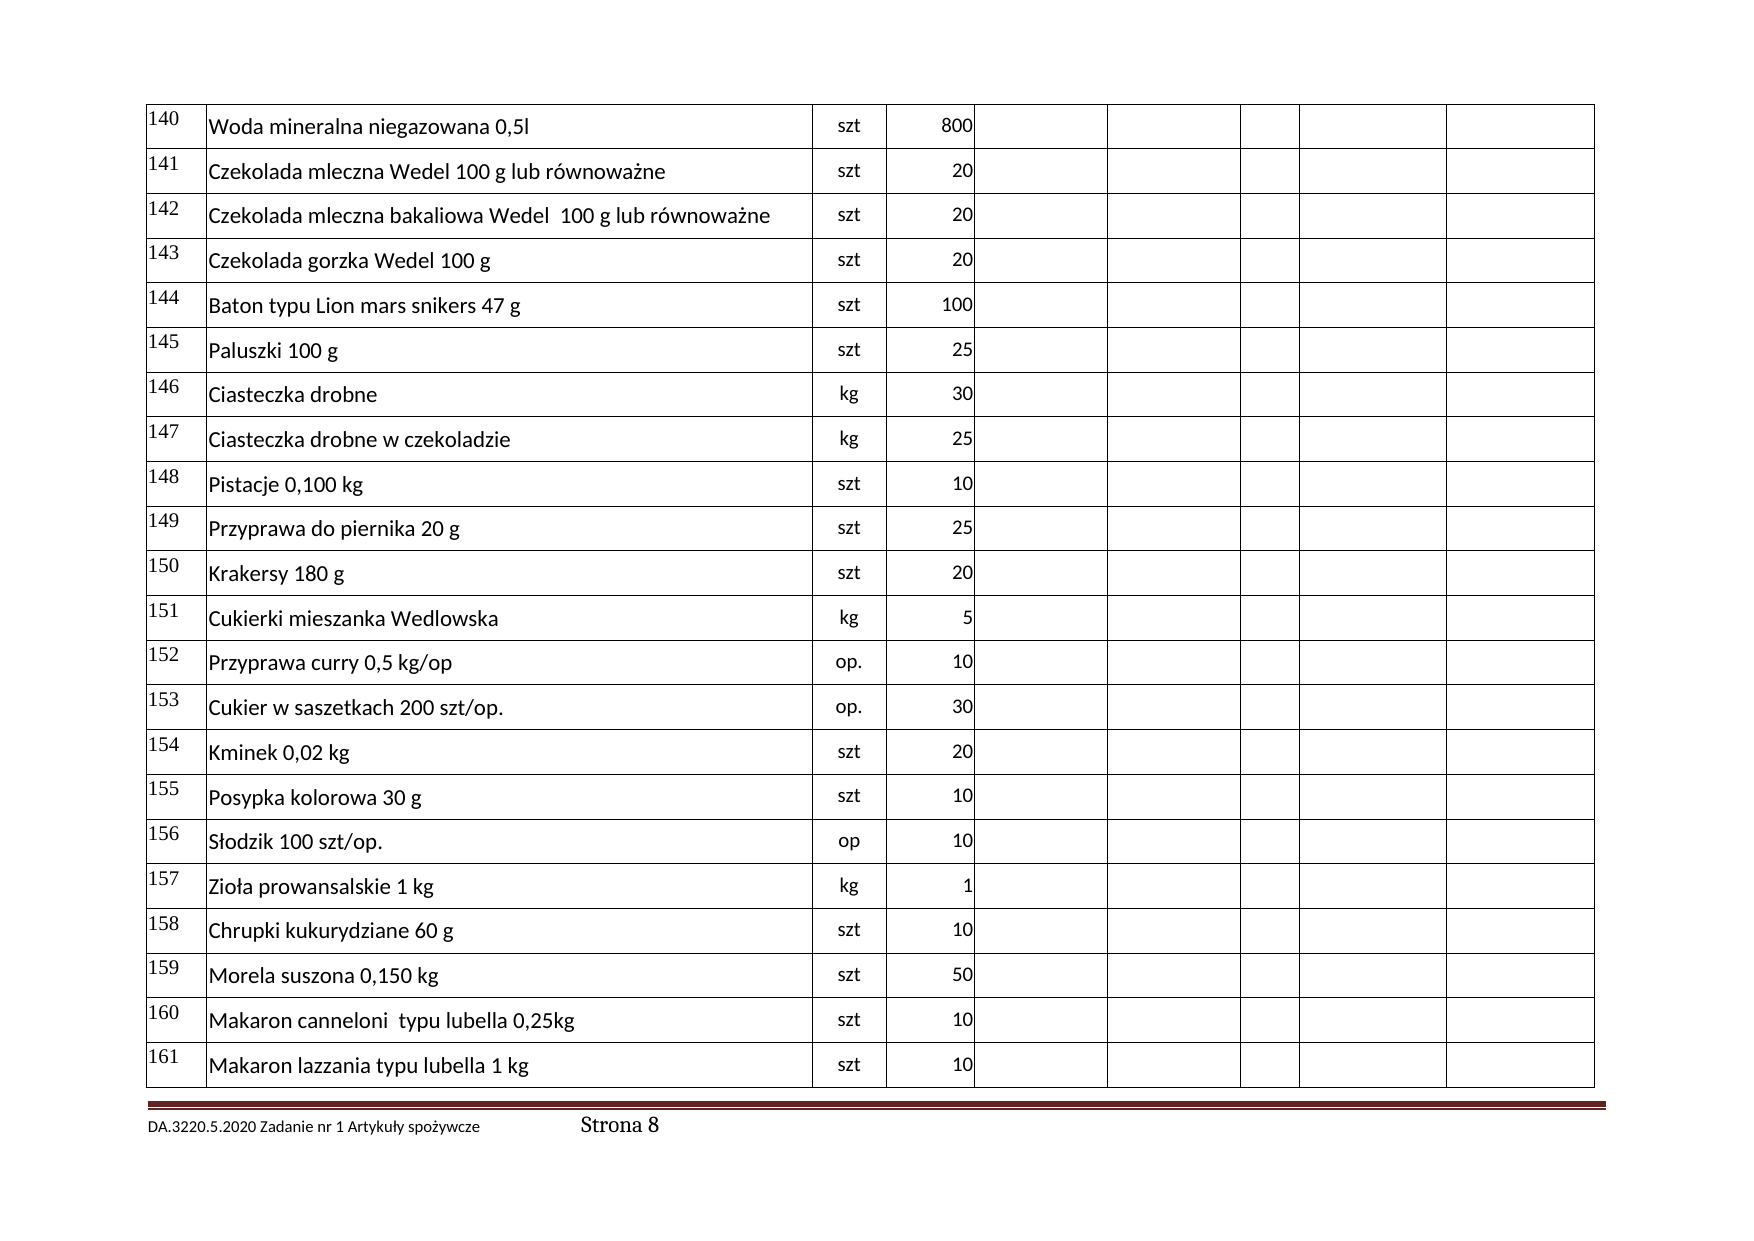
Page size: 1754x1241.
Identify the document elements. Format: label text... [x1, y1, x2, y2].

table_cell [1447, 954, 1594, 997]
table_cell [975, 373, 1107, 416]
table_cell [1300, 417, 1446, 461]
table_cell [1447, 998, 1594, 1042]
table_cell Pistacje 0,100 kg [207, 462, 812, 506]
table_cell [1108, 507, 1240, 550]
table_cell Ciasteczka drobne w czekoladzie [207, 417, 812, 461]
table_cell 100 [887, 283, 974, 327]
table_cell [1241, 998, 1299, 1042]
table_cell 146 [147, 373, 206, 416]
table_cell [1241, 194, 1299, 237]
table_cell [1300, 1043, 1446, 1087]
table_cell [1447, 596, 1594, 640]
table_cell [1300, 149, 1446, 193]
table_cell [1447, 507, 1594, 550]
table_cell [1108, 909, 1240, 952]
table_cell [975, 149, 1107, 193]
table_cell [975, 239, 1107, 282]
table_cell [1108, 239, 1240, 282]
table_cell [1447, 194, 1594, 237]
table_cell [1108, 149, 1240, 193]
table_cell [1241, 685, 1299, 729]
table_cell kg [813, 596, 886, 640]
table_cell [975, 194, 1107, 237]
table_cell [1241, 239, 1299, 282]
table_cell [975, 105, 1107, 148]
table_cell szt [813, 149, 886, 193]
table_cell [1300, 373, 1446, 416]
table_cell [1108, 462, 1240, 506]
table_cell [1300, 641, 1446, 684]
table_cell 154 [147, 730, 206, 774]
table_cell Czekolada mleczna bakaliowa Wedel 100 g lub równoważne [207, 194, 812, 237]
table_cell [1447, 462, 1594, 506]
table_cell [1108, 1043, 1240, 1087]
table_cell [1300, 507, 1446, 550]
table_cell [1241, 283, 1299, 327]
table_cell 150 [147, 551, 206, 595]
table_cell Paluszki 100 g [207, 328, 812, 372]
table_cell Makaron lazzania typu lubella 1 kg [207, 1043, 812, 1087]
table_cell [1108, 328, 1240, 372]
table_cell [1241, 596, 1299, 640]
table_cell 160 [147, 998, 206, 1042]
table_cell [1447, 239, 1594, 282]
table_cell [1241, 507, 1299, 550]
table_cell [1108, 685, 1240, 729]
table_cell szt [813, 775, 886, 818]
table_cell 151 [147, 596, 206, 640]
table_cell 157 [147, 864, 206, 908]
table_cell Czekolada gorzka Wedel 100 g [207, 239, 812, 282]
table_cell Woda mineralna niegazowana 0,5l [207, 105, 812, 148]
table_cell [1241, 149, 1299, 193]
table_cell Cukierki mieszanka Wedlowska [207, 596, 812, 640]
table_cell [1447, 685, 1594, 729]
table_cell 10 [887, 775, 974, 818]
table_cell [1300, 909, 1446, 952]
table_cell szt [813, 730, 886, 774]
table_cell [1300, 462, 1446, 506]
table_cell [1108, 194, 1240, 237]
table_cell [1241, 373, 1299, 416]
table_cell 147 [147, 417, 206, 461]
table_cell Słodzik 100 szt/op. [207, 820, 812, 863]
table_cell 158 [147, 909, 206, 952]
table_cell 152 [147, 641, 206, 684]
table_cell 161 [147, 1043, 206, 1087]
table_cell [1108, 373, 1240, 416]
table_cell 141 [147, 149, 206, 193]
table_cell 10 [887, 820, 974, 863]
table_cell [1108, 775, 1240, 818]
table_cell [1300, 239, 1446, 282]
table_cell 800 [887, 105, 974, 148]
table_cell [1447, 105, 1594, 148]
table_cell 30 [887, 685, 974, 729]
table_cell [1300, 820, 1446, 863]
table_cell 1 [887, 864, 974, 908]
table_cell [1108, 105, 1240, 148]
table_cell [1108, 283, 1240, 327]
table_cell 20 [887, 194, 974, 237]
table_cell [1447, 551, 1594, 595]
table_cell Baton typu Lion mars snikers 47 g [207, 283, 812, 327]
table_cell [975, 507, 1107, 550]
table_cell 142 [147, 194, 206, 237]
table_cell [1447, 730, 1594, 774]
table_cell 149 [147, 507, 206, 550]
table_cell 156 [147, 820, 206, 863]
table_cell [1300, 730, 1446, 774]
table_cell 25 [887, 417, 974, 461]
table_cell [975, 1043, 1107, 1087]
table_cell szt [813, 194, 886, 237]
table_cell [1241, 328, 1299, 372]
table_cell 5 [887, 596, 974, 640]
table_cell szt [813, 328, 886, 372]
table_cell [1300, 105, 1446, 148]
table_cell Makaron canneloni typu lubella 0,25kg [207, 998, 812, 1042]
table_cell 20 [887, 149, 974, 193]
table_cell 148 [147, 462, 206, 506]
table_cell [975, 998, 1107, 1042]
table_cell 25 [887, 328, 974, 372]
table_cell [1300, 596, 1446, 640]
table_cell 140 [147, 105, 206, 148]
table_cell 159 [147, 954, 206, 997]
table_cell [1447, 775, 1594, 818]
table_cell [1241, 909, 1299, 952]
table_cell [1300, 194, 1446, 237]
table_cell Cukier w saszetkach 200 szt/op. [207, 685, 812, 729]
table_cell kg [813, 864, 886, 908]
table_cell kg [813, 417, 886, 461]
table_cell [1108, 596, 1240, 640]
table_cell [975, 864, 1107, 908]
table_cell [1108, 730, 1240, 774]
table_cell [1108, 820, 1240, 863]
table_cell [1447, 283, 1594, 327]
table_cell Zioła prowansalskie 1 kg [207, 864, 812, 908]
table_cell [1447, 149, 1594, 193]
table_cell szt [813, 998, 886, 1042]
table_cell [1241, 641, 1299, 684]
table_cell Morela suszona 0,150 kg [207, 954, 812, 997]
table_cell [1241, 820, 1299, 863]
table_cell [975, 283, 1107, 327]
table_cell [1241, 730, 1299, 774]
table_cell Ciasteczka drobne [207, 373, 812, 416]
table_cell szt [813, 105, 886, 148]
table_cell op [813, 820, 886, 863]
table_cell [1300, 685, 1446, 729]
table_cell kg [813, 373, 886, 416]
table_cell [1108, 417, 1240, 461]
table_cell op. [813, 685, 886, 729]
table_cell [1108, 551, 1240, 595]
table_cell [1241, 462, 1299, 506]
table_cell [1447, 864, 1594, 908]
table_cell Czekolada mleczna Wedel 100 g lub równoważne [207, 149, 812, 193]
table_cell [975, 596, 1107, 640]
table_cell [1447, 641, 1594, 684]
table_cell Chrupki kukurydziane 60 g [207, 909, 812, 952]
table_cell op. [813, 641, 886, 684]
table_cell [1241, 1043, 1299, 1087]
table_cell szt [813, 507, 886, 550]
table_cell [1300, 998, 1446, 1042]
table_cell szt [813, 909, 886, 952]
table_cell 20 [887, 730, 974, 774]
table_cell [975, 685, 1107, 729]
table_cell [975, 417, 1107, 461]
table_cell [1241, 775, 1299, 818]
table_cell Kminek 0,02 kg [207, 730, 812, 774]
table_cell [1241, 864, 1299, 908]
table_cell [1241, 551, 1299, 595]
table_cell 50 [887, 954, 974, 997]
table_cell 25 [887, 507, 974, 550]
table_cell 10 [887, 641, 974, 684]
table_cell [975, 954, 1107, 997]
table_cell 144 [147, 283, 206, 327]
table_cell Posypka kolorowa 30 g [207, 775, 812, 818]
table_cell [975, 328, 1107, 372]
table_cell 20 [887, 239, 974, 282]
table_cell szt [813, 551, 886, 595]
table_cell [975, 820, 1107, 863]
table_cell szt [813, 239, 886, 282]
table_cell [975, 462, 1107, 506]
table_cell [1108, 954, 1240, 997]
table_cell Przyprawa do piernika 20 g [207, 507, 812, 550]
table_cell [1300, 328, 1446, 372]
table_cell [1300, 954, 1446, 997]
table_cell [1447, 373, 1594, 416]
table_cell 20 [887, 551, 974, 595]
table_cell Krakersy 180 g [207, 551, 812, 595]
table_cell [1241, 417, 1299, 461]
table_cell 10 [887, 909, 974, 952]
table_cell 30 [887, 373, 974, 416]
table_cell 143 [147, 239, 206, 282]
table_cell [1241, 105, 1299, 148]
table_cell [1241, 954, 1299, 997]
table_cell 10 [887, 1043, 974, 1087]
table_cell [1108, 864, 1240, 908]
table_cell [1447, 328, 1594, 372]
table_cell [975, 641, 1107, 684]
table_cell [975, 730, 1107, 774]
table_cell [975, 551, 1107, 595]
table_cell [975, 775, 1107, 818]
table_cell szt [813, 954, 886, 997]
table_cell [1300, 551, 1446, 595]
table_cell 153 [147, 685, 206, 729]
table_cell [1108, 641, 1240, 684]
table_cell [1300, 283, 1446, 327]
table_cell szt [813, 462, 886, 506]
table_cell szt [813, 283, 886, 327]
table_cell [1300, 775, 1446, 818]
table_cell [1447, 820, 1594, 863]
table_cell szt [813, 1043, 886, 1087]
table_cell Przyprawa curry 0,5 kg/op [207, 641, 812, 684]
table_cell [1447, 909, 1594, 952]
table_cell [1447, 417, 1594, 461]
table_cell 10 [887, 998, 974, 1042]
table_cell 145 [147, 328, 206, 372]
table_cell [1447, 1043, 1594, 1087]
table_cell 155 [147, 775, 206, 818]
table_cell [1300, 864, 1446, 908]
table_cell [975, 909, 1107, 952]
table_cell 10 [887, 462, 974, 506]
table_cell [1108, 998, 1240, 1042]
